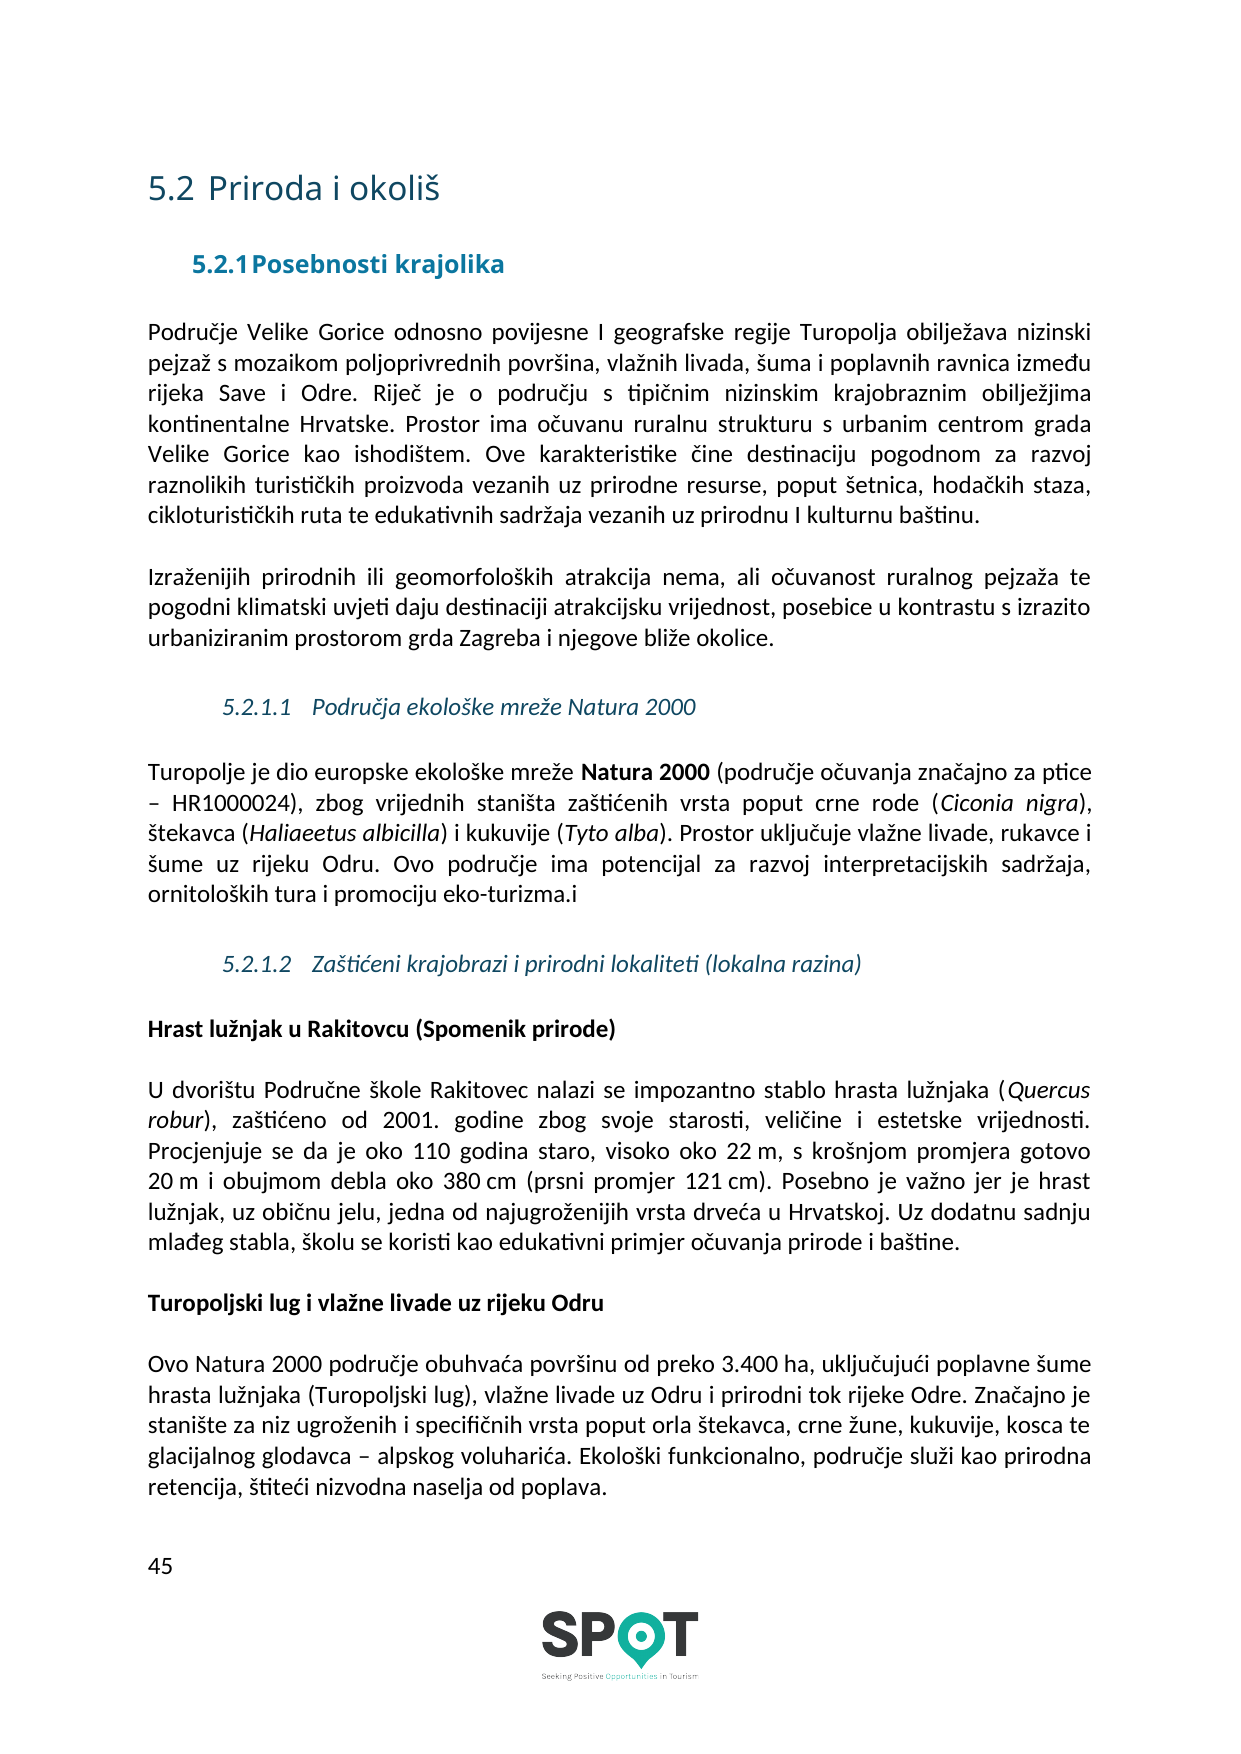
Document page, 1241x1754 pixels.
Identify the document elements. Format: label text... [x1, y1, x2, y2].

text Turopoljski lug i vlažne livade uz rijeku Odru [148, 1288, 1093, 1318]
picture [542, 1611, 699, 1681]
text U dvorištu Područne škole Rakitovec nalazi se impozantno stablo hrasta lužnjaka (Quercus robur), zaštićeno od 2001. godine zbog svoje starosti, veličine i estetske vrijednosti. Procjenjuje se da je oko 110 godina staro, visoko oko 22 m, s krošnjom promjera gotovo 20 m i obujmom debla oko 380 cm (prsni promjer 121 cm). Posebno je važno jer je hrast lužnjak, uz običnu jelu, jedna od najugroženijih vrsta drveća u Hrvatskoj. Uz dodatnu sadnju mlađeg stabla, školu se koristi kao edukativni primjer očuvanja prirode i baštine. [148, 1074, 1093, 1257]
subtitle Priroda i okoliš [148, 164, 1093, 210]
text Turopolje je dio europske ekološke mreže Natura 2000 (područje očuvanja značajno za ptice – HR1000024), zbog vrijednih staništa zaštićenih vrsta poput crne rode (Ciconia nigra), štekavca (Haliaeetus albicilla) i kukuvije (Tyto alba). Prostor uključuje vlažne livade, rukavce i šume uz rijeku Odru. Ovo područje ima potencijal za razvoj interpretacijskih sadržaja, ornitoloških tura i promociju eko-turizma.i [148, 756, 1093, 909]
subtitle Posebnosti krajolika [192, 247, 1093, 281]
text Hrast lužnjak u Rakitovcu (Spomenik prirode) [148, 1013, 1093, 1043]
text Ovo Natura 2000 područje obuhvaća površinu od preko 3.400 ha, uključujući poplavne šume hrasta lužnjaka (Turopoljski lug), vlažne livade uz Odru i prirodni tok rijeke Odre. Značajno je stanište za niz ugroženih i specifičnih vrsta poput orla štekavca, crne žune, kukuvije, kosca te glacijalnog glodavca – alpskog voluharića. Ekološki funkcionalno, područje služi kao prirodna retencija, štiteći nizvodna naselja od poplava. [148, 1349, 1093, 1501]
text Izraženijih prirodnih ili geomorfoloških atrakcija nema, ali očuvanost ruralnog pejzaža te pogodni klimatski uvjeti daju destinaciji atrakcijsku vrijednost, posebice u kontrastu s izrazito urbaniziranim prostorom grda Zagreba i njegove bliže okolice. [148, 561, 1093, 652]
subtitle Zaštićeni krajobrazi i prirodni lokaliteti (lokalna razina) [222, 948, 1093, 978]
text Područje Velike Gorice odnosno povijesne I geografske regije Turopolja obilježava nizinski pejzaž s mozaikom poljoprivrednih površina, vlažnih livada, šuma i poplavnih ravnica između rijeka Save i Odre. Riječ je o području s tipičnim nizinskim krajobraznim obilježjima kontinentalne Hrvatske. Prostor ima očuvanu ruralnu strukturu s urbanim centrom grada Velike Gorice kao ishodištem. Ove karakteristike čine destinaciju pogodnom za razvoj raznolikih turističkih proizvoda vezanih uz prirodne resurse, poput šetnica, hodačkih staza, cikloturističkih ruta te edukativnih sadržaja vezanih uz prirodnu I kulturnu baštinu. [148, 316, 1093, 530]
subtitle Područja ekološke mreže Natura 2000 [222, 691, 1093, 722]
